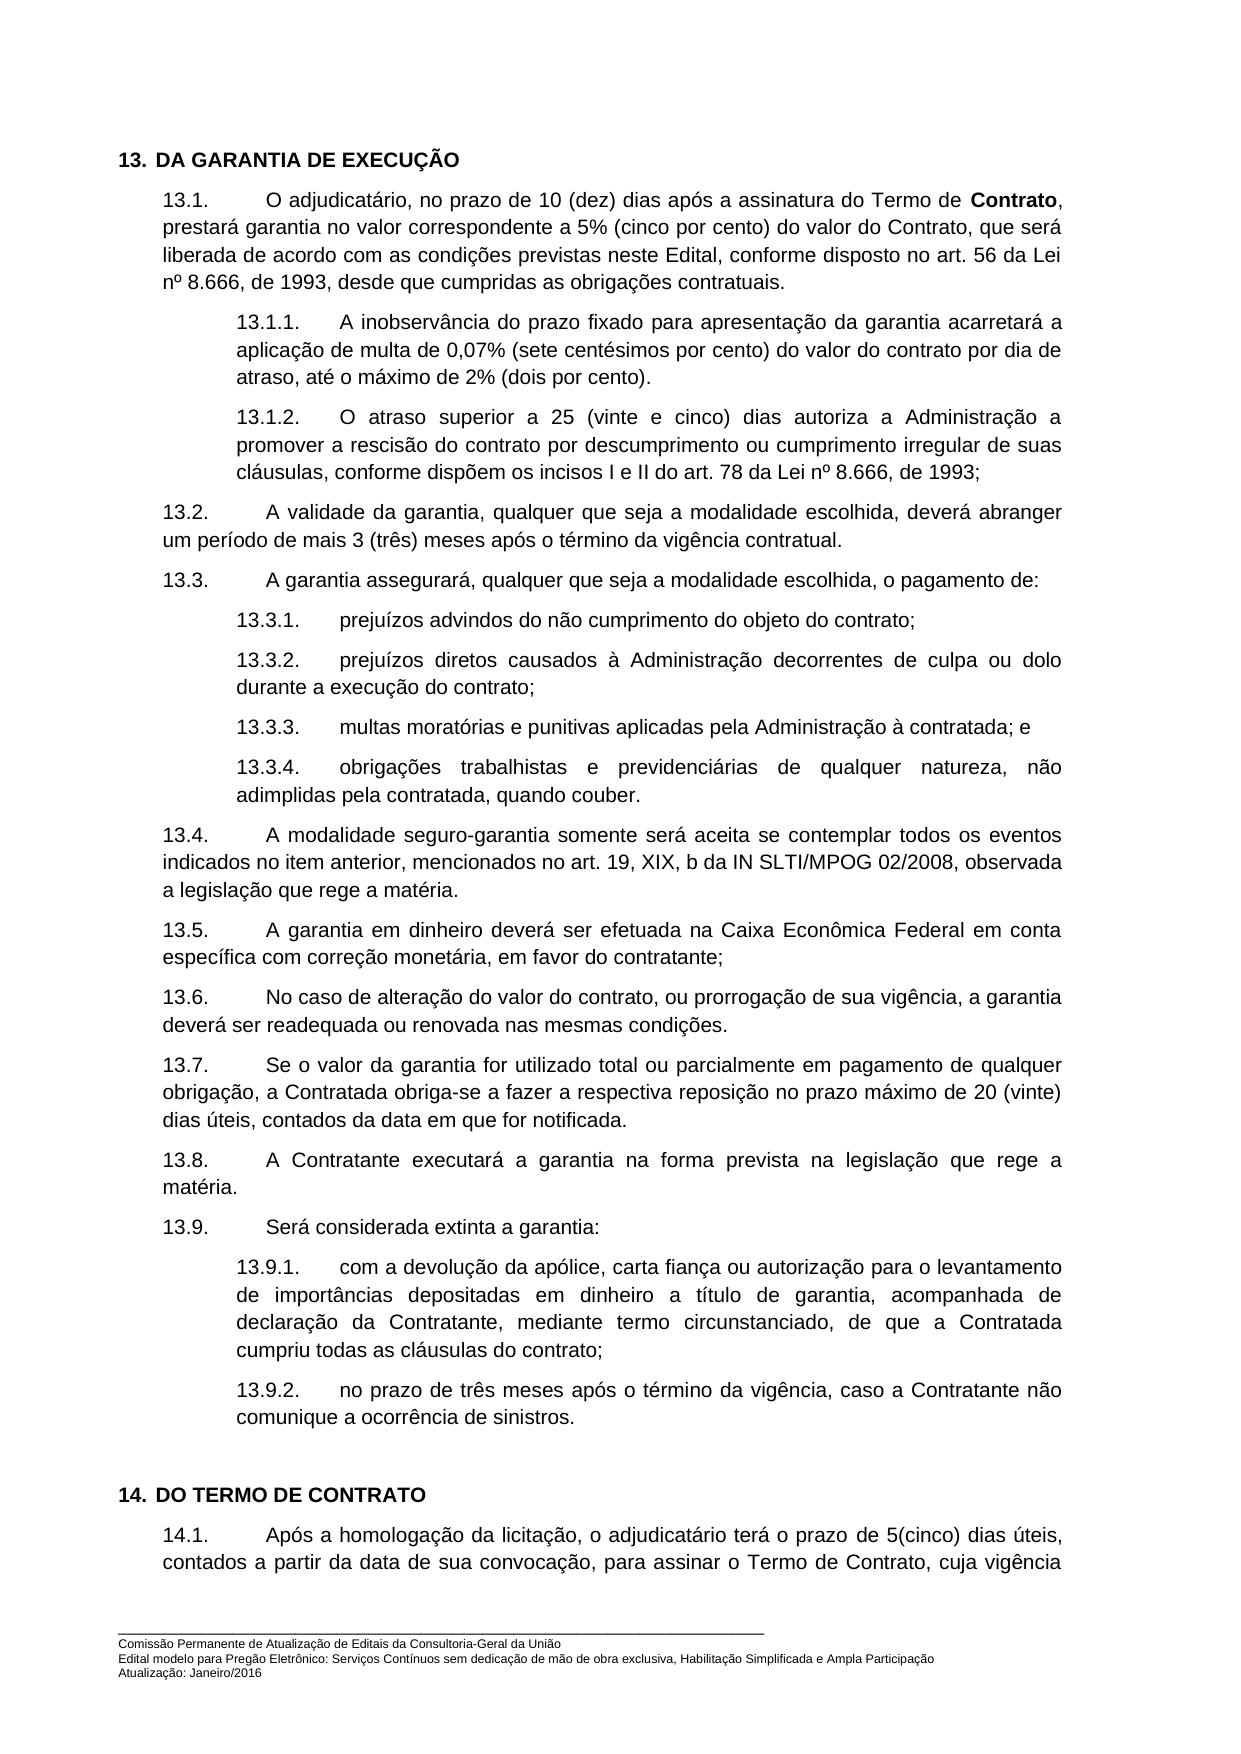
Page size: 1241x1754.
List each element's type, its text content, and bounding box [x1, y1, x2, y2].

list O atraso superior a 25 (vinte e cinco) dias autoriza a Administração a promover a rescisão do contrato por descumprimento ou cumprimento irregular de suas cláusulas, conforme dispõem os incisos I e II do art. 78 da Lei nº 8.666, de 1993; [236, 405, 1063, 484]
list multas moratórias e punitivas aplicadas pela Administração à contratada; e [236, 715, 1063, 739]
list no prazo de três meses após o término da vigência, caso a Contratante não comunique a ocorrência de sinistros. [236, 1378, 1063, 1429]
list A garantia em dinheiro deverá ser efetuada na Caixa Econômica Federal em conta específica com correção monetária, em favor do contratante; [162, 918, 1063, 969]
list com a devolução da apólice, carta fiança ou autorização para o levantamento de importâncias depositadas em dinheiro a título de garantia, acompanhada de declaração da Contratante, mediante termo circunstanciado, de que a Contratada cumpriu todas as cláusulas do contrato; [236, 1255, 1063, 1362]
text DA GARANTIA DE EXECUÇÃO [118, 148, 1063, 172]
list A garantia assegurará, qualquer que seja a modalidade escolhida, o pagamento de: [162, 568, 1063, 592]
text DO TERMO DE CONTRATO [118, 1483, 1063, 1507]
list No caso de alteração do valor do contrato, ou prorrogação de sua vigência, a garantia deverá ser readequada ou renovada nas mesmas condições. [162, 985, 1063, 1037]
list A modalidade seguro-garantia somente será aceita se contemplar todos os eventos indicados no item anterior, mencionados no art. 19, XIX, b da IN SLTI/MPOG 02/2008, observada a legislação que rege a matéria. [162, 823, 1063, 902]
list prejuízos diretos causados à Administração decorrentes de culpa ou dolo durante a execução do contrato; [236, 648, 1063, 699]
list A inobservância do prazo fixado para apresentação da garantia acarretará a aplicação de multa de 0,07% (sete centésimos por cento) do valor do contrato por dia de atraso, até o máximo de 2% (dois por cento). [236, 310, 1063, 389]
list A Contratante executará a garantia na forma prevista na legislação que rege a matéria. [162, 1148, 1063, 1199]
list Será considerada extinta a garantia: [162, 1215, 1063, 1239]
list Se o valor da garantia for utilizado total ou parcialmente em pagamento de qualquer obrigação, a Contratada obriga-se a fazer a respectiva reposição no prazo máximo de 20 (vinte) dias úteis, contados da data em que for notificada. [162, 1053, 1063, 1132]
list prejuízos advindos do não cumprimento do objeto do contrato; [236, 608, 1063, 632]
list A validade da garantia, qualquer que seja a modalidade escolhida, deverá abranger um período de mais 3 (três) meses após o término da vigência contratual. [162, 500, 1063, 552]
list obrigações trabalhistas e previdenciárias de qualquer natureza, não adimplidas pela contratada, quando couber. [236, 755, 1063, 807]
list O adjudicatário, no prazo de 10 (dez) dias após a assinatura do Termo de Contrato, prestará garantia no valor correspondente a 5% (cinco por cento) do valor do Contrato, que será liberada de acordo com as condições previstas neste Edital, conforme disposto no art. 56 da Lei nº 8.666, de 1993, desde que cumpridas as obrigações contratuais. [162, 188, 1063, 294]
